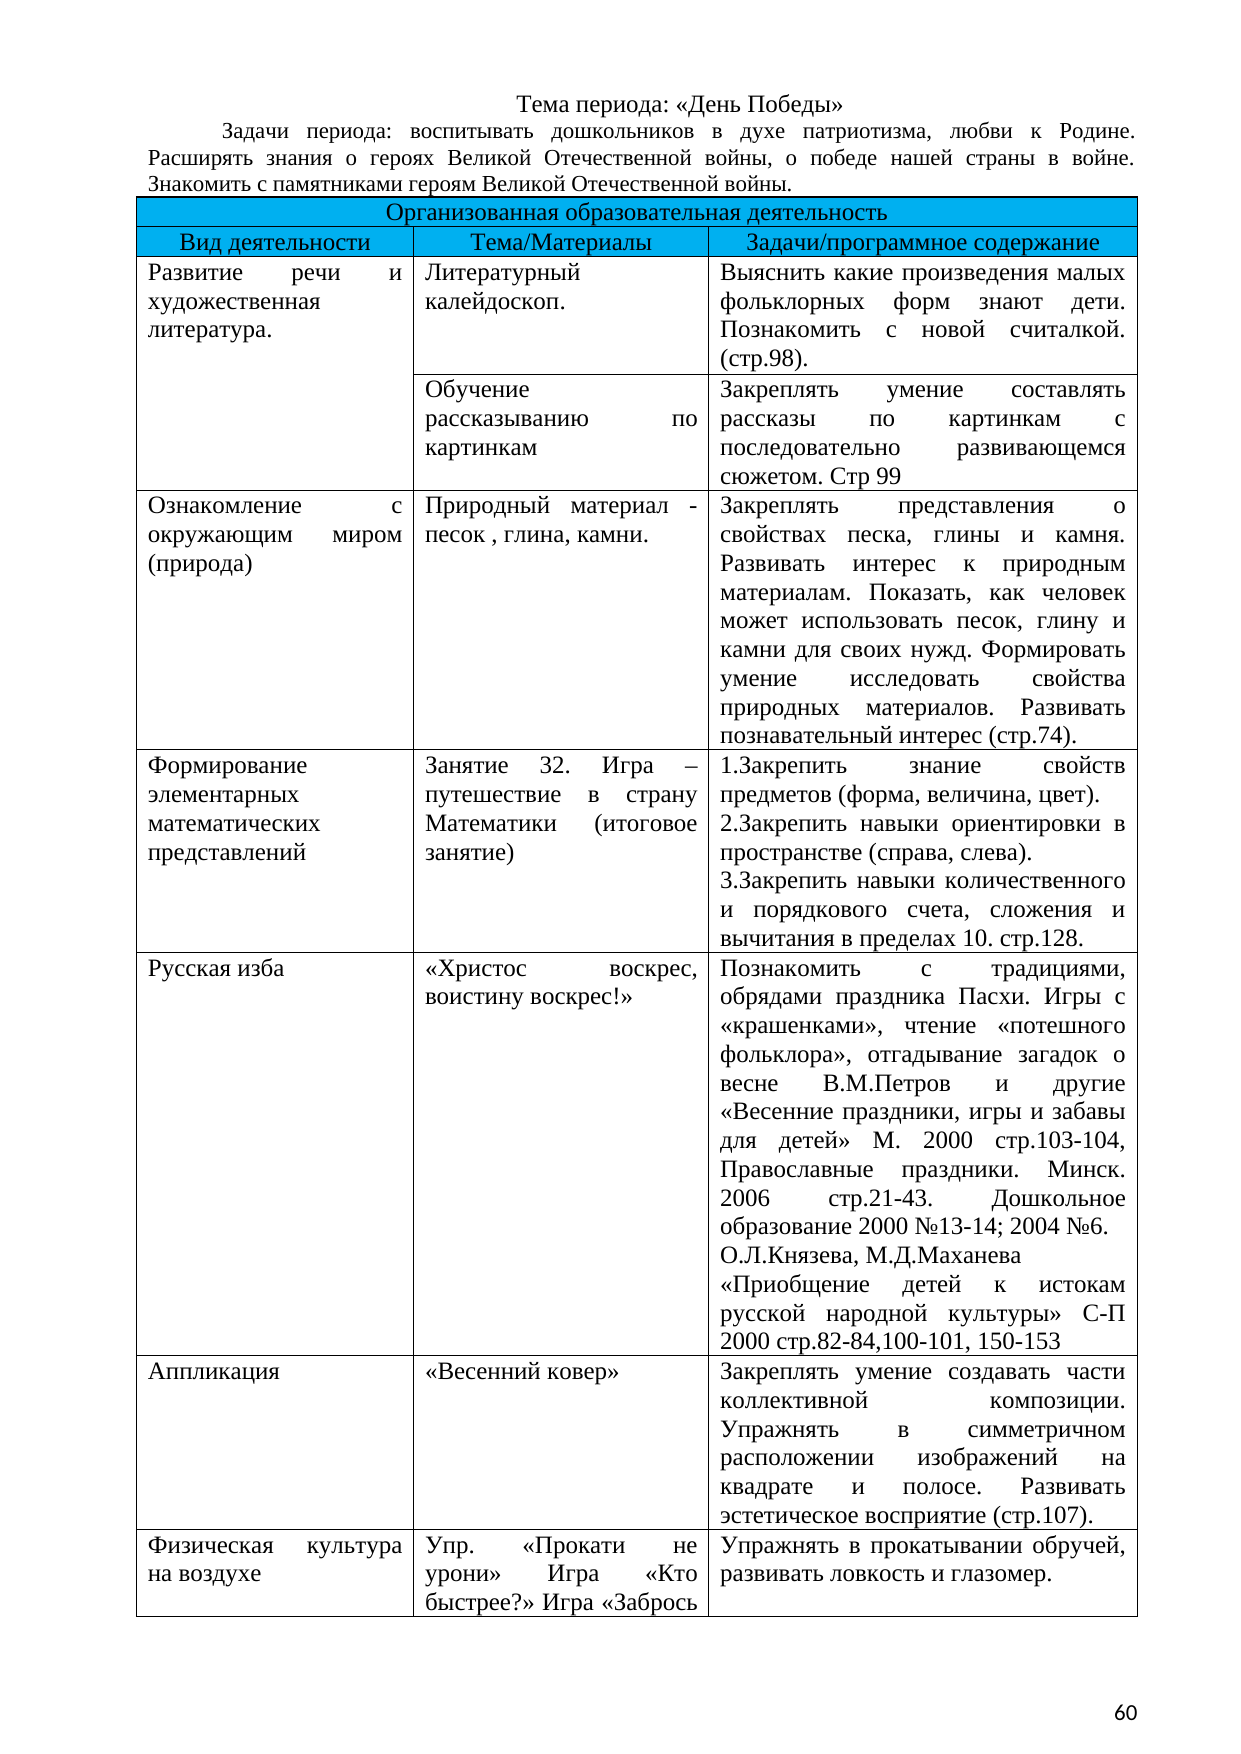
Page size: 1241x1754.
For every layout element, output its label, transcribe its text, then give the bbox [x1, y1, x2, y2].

list Тема периода: «День Победы» [223, 89, 1137, 117]
table_cell Ознакомление с окружающим миром (природа) [137, 491, 413, 749]
table_header Организованная образовательная деятельность [137, 198, 1137, 226]
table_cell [414, 1530, 708, 1616]
table_cell Задачи/программное содержание [709, 227, 1137, 256]
table_cell Обучение рассказыванию по картинкам [414, 375, 708, 489]
table_cell 1.Закрепить знание свойств предметов (форма, величина, цвет). 2.Закрепить навыки ориентировки в пространстве (справа, слева). 3.Закрепить навыки количественного и порядкового счета, сложения и вычитания в пределах 10. стр.128. [709, 750, 1137, 952]
table_cell Закреплять умение составлять рассказы по картинкам с последовательно развивающемся сюжетом. Стр 99 [709, 375, 1137, 489]
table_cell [709, 1530, 1137, 1616]
table_cell Природный материал - песок , глина, камни. [414, 491, 708, 749]
table_cell Закреплять умение создавать части коллективной композиции. Упражнять в симметричном расположении изображений на квадрате и полосе. Развивать эстетическое восприятие (стр.107). [709, 1356, 1137, 1529]
table_cell Формирование элементарных математических представлений [137, 750, 413, 952]
table_cell Развитие речи и художественная литература. [137, 257, 413, 489]
table_cell Познакомить с традициями, обрядами праздника Пасхи. Игры с «крашенками», чтение «потешного фольклора», отгадывание загадок о весне В.М.Петров и другие «Весенние праздники, игры и забавы для детей» М. 2000 стр.103-104, Православные праздники. Минск. 2006 стр.21-43. Дошкольное образование 2000 №13-14; 2004 №6. О.Л.Князева, М.Д.Маханева «Приобщение детей к истокам русской народной культуры» С-П 2000 стр.82-84,100-101, 150-153 [709, 953, 1137, 1355]
text Задачи периода: воспитывать дошкольников в духе патриотизма, любви к Родине. Расширять знания о героях Великой Отечественной войны, о победе нашей страны в войне. Знакомить с памятниками героям Великой Отечественной войны. [148, 117, 1137, 196]
table_cell «Христос воскрес, воистину воскрес!» [414, 953, 708, 1355]
table_cell Тема/Материалы [414, 227, 708, 256]
table_cell «Весенний ковер» [414, 1356, 708, 1529]
table_cell Аппликация [137, 1356, 413, 1529]
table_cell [137, 1530, 413, 1616]
table_cell Выяснить какие произведения малых фольклорных форм знают дети. Познакомить с новой считалкой. (стр.98). [709, 257, 1137, 373]
table_cell Русская изба [137, 953, 413, 1355]
table_cell Вид деятельности [137, 227, 413, 256]
table_cell Занятие 32. Игра – путешествие в страну Математики (итоговое занятие) [414, 750, 708, 952]
table_cell Литературный калейдоскоп. [414, 257, 708, 373]
table_cell Закреплять представления о свойствах песка, глины и камня. Развивать интерес к природным материалам. Показать, как человек может использовать песок, глину и камни для своих нужд. Формировать умение исследовать свойства природных материалов. Развивать познавательный интерес (стр.74). [709, 491, 1137, 749]
